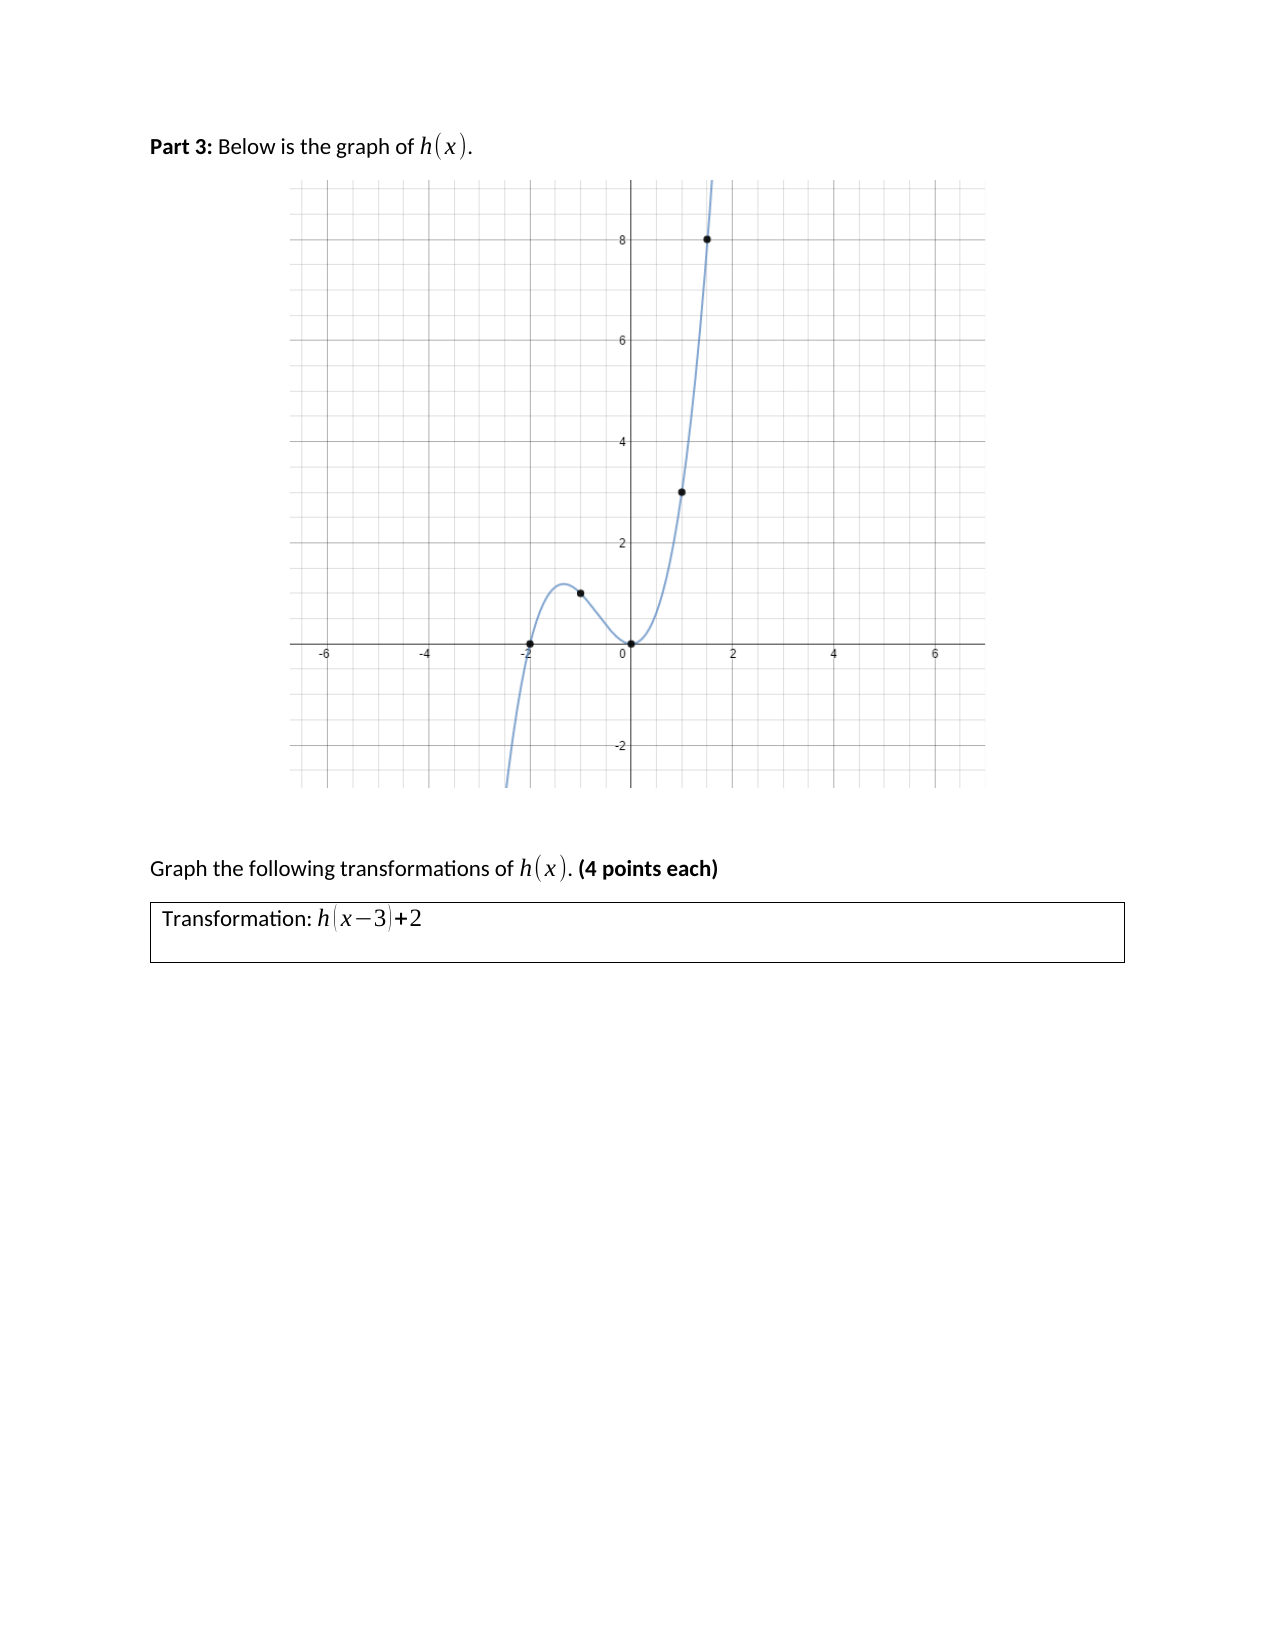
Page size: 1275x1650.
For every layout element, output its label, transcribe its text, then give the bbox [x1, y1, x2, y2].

text Part 3: Below is the graph of . [150, 131, 1125, 161]
picture [289, 180, 986, 788]
table_header Transformation: [151, 903, 1124, 962]
text Graph the following transformations of . (4 points each) [150, 853, 1125, 883]
